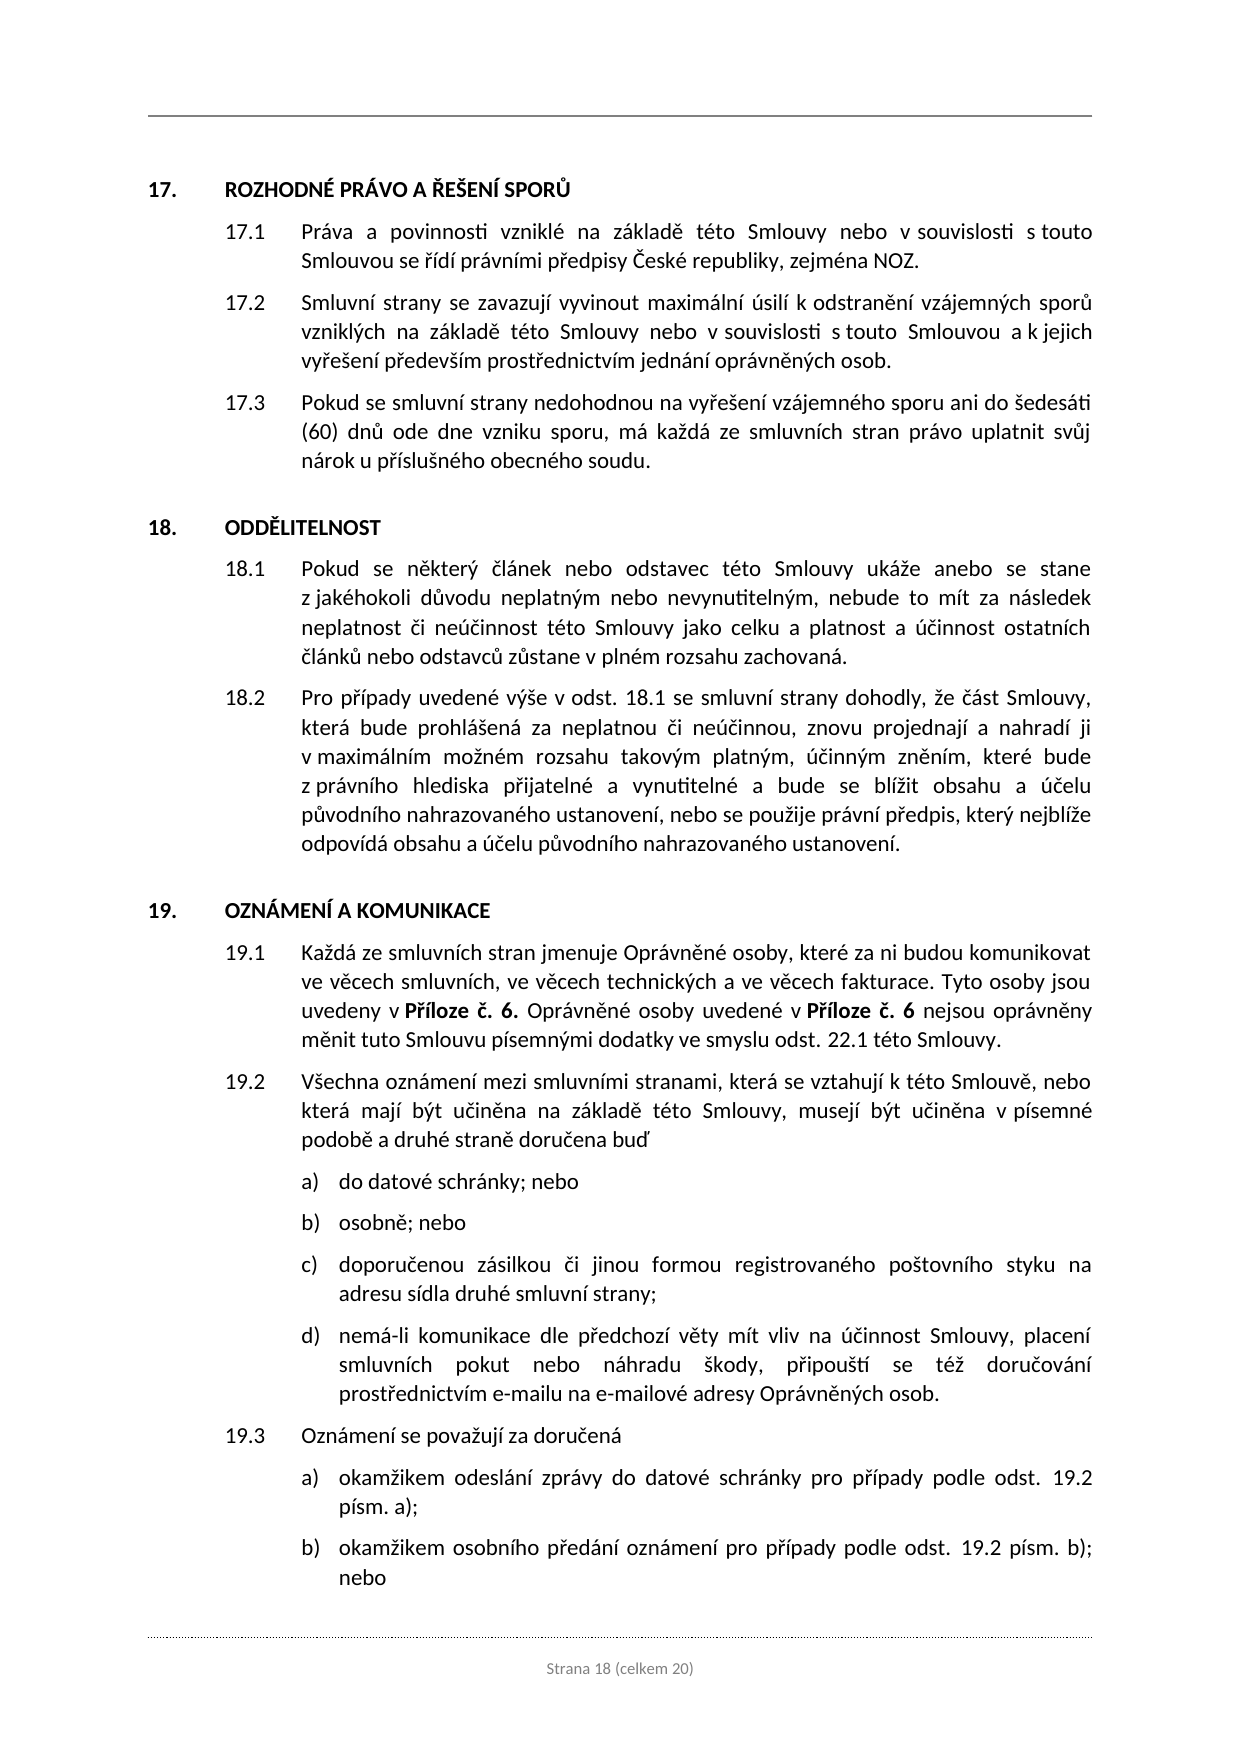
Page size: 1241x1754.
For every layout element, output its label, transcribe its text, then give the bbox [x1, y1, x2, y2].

text ODDĚLITELNOST [148, 512, 1092, 541]
text Každá ze smluvních stran jmenuje Oprávněné osoby, které za ni budou komunikovat ve věcech smluvních, ve věcech technických a ve věcech fakturace. Tyto osoby jsou uvedeny v Příloze č. 6. Oprávněné osoby uvedené v Příloze č. 6 nejsou oprávněny měnit tuto Smlouvu písemnými dodatky ve smyslu odst. 22.1 této Smlouvy. [224, 937, 1092, 1053]
text OZNÁMENÍ A KOMUNIKACE [148, 895, 1092, 924]
text Smluvní strany se zavazují vyvinout maximální úsilí k odstranění vzájemných sporů vzniklých na základě této Smlouvy nebo v souvislosti s touto Smlouvou a k jejich vyřešení především prostřednictvím jednání oprávněných osob. [224, 287, 1092, 374]
list osobně; nebo [301, 1207, 1092, 1237]
text Oznámení se považují za doručená [224, 1420, 1092, 1449]
list doporučenou zásilkou či jinou formou registrovaného poštovního styku na adresu sídla druhé smluvní strany; [301, 1249, 1092, 1307]
text Práva a povinnosti vzniklé na základě této Smlouvy nebo v souvislosti s touto Smlouvou se řídí právními předpisy České republiky, zejména NOZ. [224, 216, 1092, 274]
list nemá-li komunikace dle předchozí věty mít vliv na účinnost Smlouvy, placení smluvních pokut nebo náhradu škody, připouští se též doručování prostřednictvím e-mailu na e-mailové adresy Oprávněných osob. [301, 1320, 1092, 1407]
text Všechna oznámení mezi smluvními stranami, která se vztahují k této Smlouvě, nebo která mají být učiněna na základě této Smlouvy, musejí být učiněna v písemné podobě a druhé straně doručena buď [224, 1066, 1092, 1153]
list okamžikem osobního předání oznámení pro případy podle odst. 19.2 písm. b); nebo [301, 1532, 1092, 1591]
text Pro případy uvedené výše v odst. 18.1 se smluvní strany dohodly, že část Smlouvy, která bude prohlášená za neplatnou či neúčinnou, znovu projednají a nahradí ji v maximálním možném rozsahu takovým platným, účinným zněním, které bude z právního hlediska přijatelné a vynutitelné a bude se blížit obsahu a účelu původního nahrazovaného ustanovení, nebo se použije právní předpis, který nejblíže odpovídá obsahu a účelu původního nahrazovaného ustanovení. [224, 682, 1092, 857]
text Pokud se smluvní strany nedohodnou na vyřešení vzájemného sporu ani do šedesáti (60) dnů ode dne vzniku sporu, má každá ze smluvních stran právo uplatnit svůj nárok u příslušného obecného soudu. [224, 387, 1092, 474]
list do datové schránky; nebo [301, 1166, 1092, 1195]
text ROZHODNÉ PRÁVO A ŘEŠENÍ SPORŮ [148, 174, 1092, 203]
list okamžikem odeslání zprávy do datové schránky pro případy podle odst. 19.2 písm. a); [301, 1462, 1092, 1520]
text Pokud se některý článek nebo odstavec této Smlouvy ukáže anebo se stane z jakéhokoli důvodu neplatným nebo nevynutitelným, nebude to mít za následek neplatnost či neúčinnost této Smlouvy jako celku a platnost a účinnost ostatních článků nebo odstavců zůstane v plném rozsahu zachovaná. [224, 553, 1092, 670]
